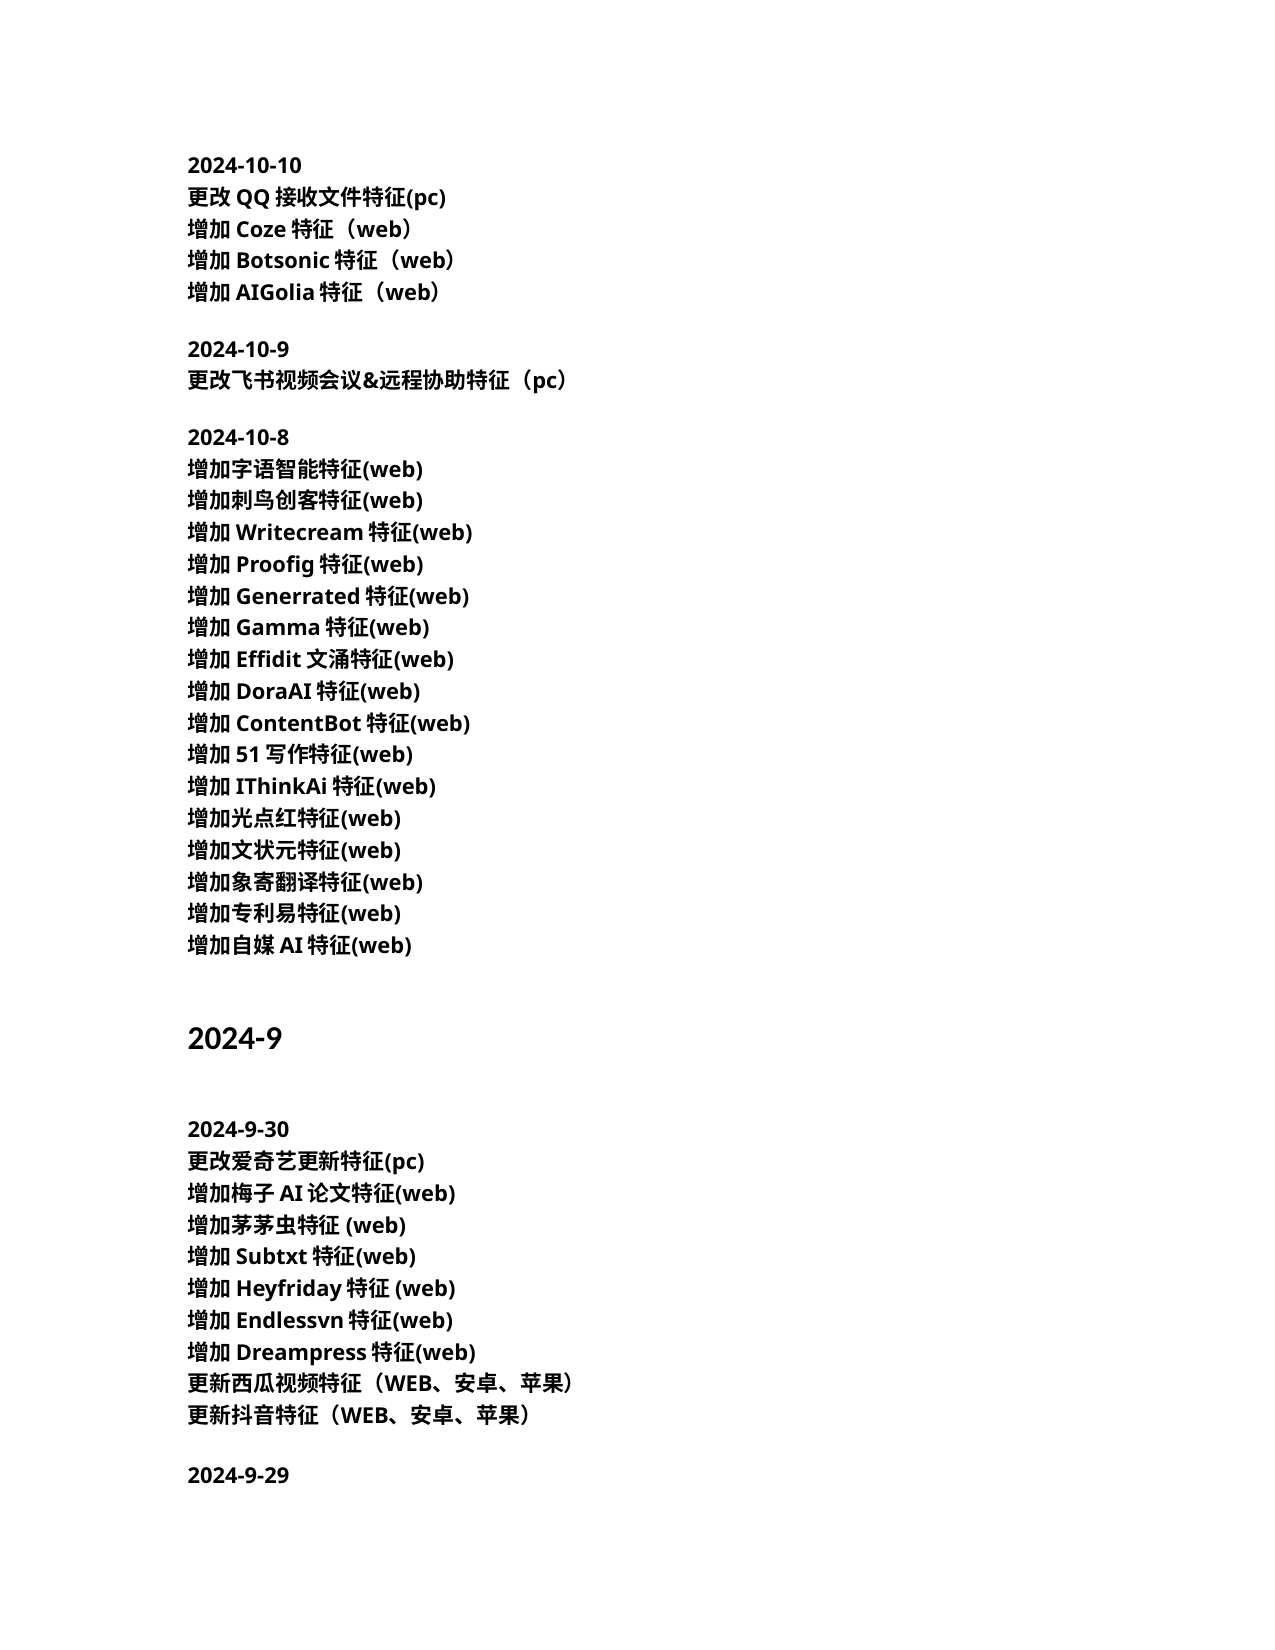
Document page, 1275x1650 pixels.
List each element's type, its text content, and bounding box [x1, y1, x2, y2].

subtitle 2024-9 [187, 1017, 1087, 1057]
text 增加Coze特征（web） [187, 212, 1087, 243]
text 更新西瓜视频特征（WEB、安卓、苹果） [187, 1366, 1087, 1398]
text 2024-9-29 [187, 1460, 1087, 1489]
text 增加51写作特征(web) [187, 737, 1087, 769]
text 增加ContentBot特征(web) [187, 706, 1087, 737]
text 增加Effidit文涌特征(web) [187, 642, 1087, 674]
text 增加Endlessvn特征(web) [187, 1303, 1087, 1335]
text 增加Proofig特征(web) [187, 547, 1087, 579]
text 增加字语智能特征(web) [187, 452, 1087, 483]
text 更改爱奇艺更新特征(pc) [187, 1144, 1087, 1176]
text 增加茅茅虫特征 (web) [187, 1208, 1087, 1239]
text 增加Botsonic特征（web） [187, 243, 1087, 275]
text 增加象寄翻译特征(web) [187, 864, 1087, 896]
text 增加光点红特征(web) [187, 801, 1087, 833]
text 2024-10-9 [187, 333, 1087, 363]
text 更改飞书视频会议&远程协助特征（pc） [187, 363, 1087, 395]
text 增加自媒AI特征(web) [187, 928, 1087, 960]
text 2024-10-8 [187, 422, 1087, 452]
text 增加AIGolia特征（web） [187, 275, 1087, 307]
text 增加Subtxt特征(web) [187, 1239, 1087, 1271]
text 增加Heyfriday特征 (web) [187, 1271, 1087, 1303]
text 增加IThinkAi特征(web) [187, 769, 1087, 801]
text 增加文状元特征(web) [187, 833, 1087, 864]
text 增加Writecream特征(web) [187, 515, 1087, 547]
text 增加Generrated特征(web) [187, 579, 1087, 610]
text 增加专利易特征(web) [187, 896, 1087, 928]
text 2024-9-30 [187, 1114, 1087, 1144]
text 增加Gamma特征(web) [187, 610, 1087, 642]
text 增加刺鸟创客特征(web) [187, 483, 1087, 515]
text 增加Dreampress特征(web) [187, 1335, 1087, 1366]
text 更改QQ接收文件特征(pc) [187, 180, 1087, 212]
text 更新抖音特征（WEB、安卓、苹果） [187, 1398, 1087, 1430]
text 2024-10-10 [187, 150, 1087, 180]
text 增加梅子AI论文特征(web) [187, 1176, 1087, 1208]
text 增加DoraAI特征(web) [187, 674, 1087, 706]
